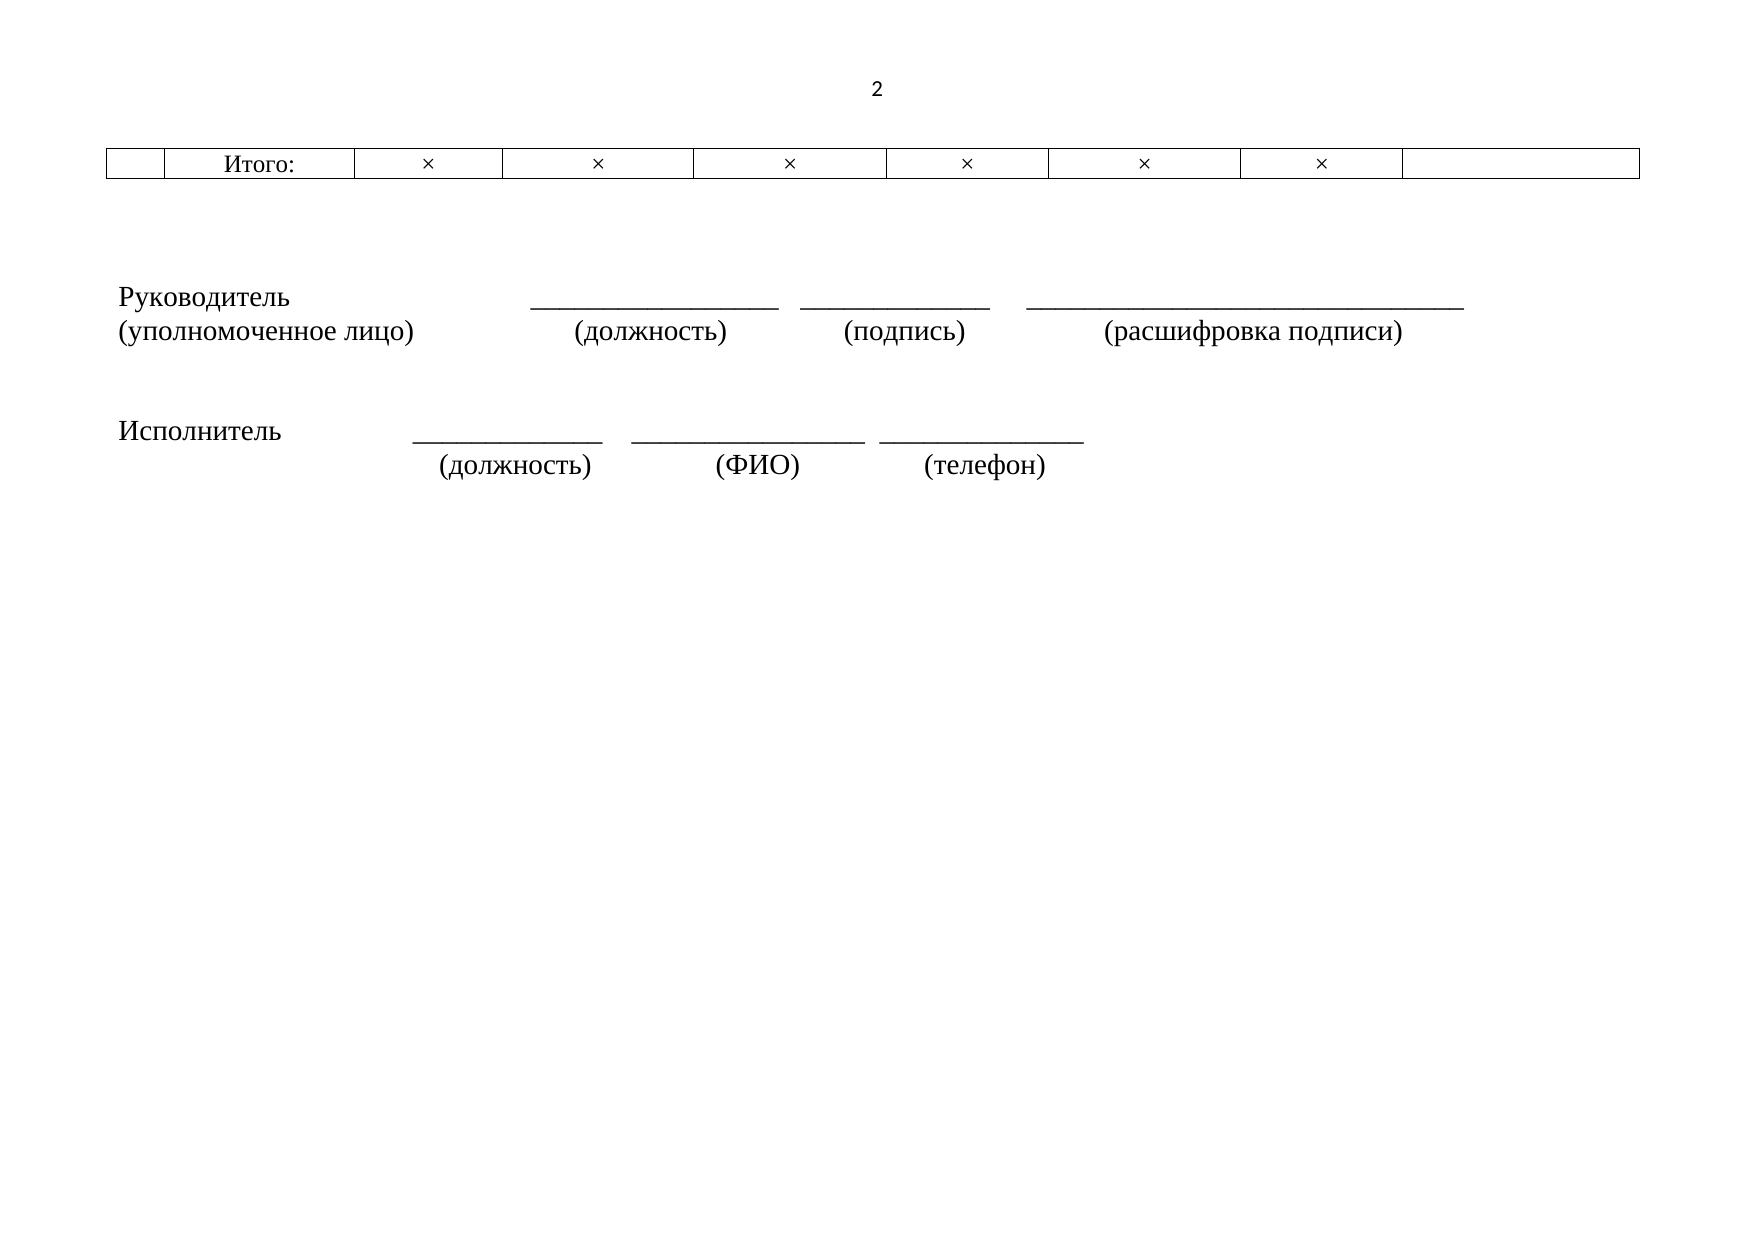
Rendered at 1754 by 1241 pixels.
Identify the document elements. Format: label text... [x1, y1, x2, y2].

text (должность) (ФИО) (телефон) [118, 447, 1636, 480]
table_cell Итого: [165, 149, 354, 177]
table_cell × [694, 149, 886, 177]
table_cell [1403, 149, 1639, 177]
text Руководитель _________________ _____________ ______________________________ [118, 279, 1636, 313]
table_cell × [1241, 149, 1402, 177]
table_cell × [1049, 149, 1240, 177]
table_cell × [355, 149, 502, 177]
text (уполномоченное лицо) (должность) (подпись) (расшифровка подписи) [118, 313, 1636, 346]
table_cell × [887, 149, 1048, 177]
table_cell × [503, 149, 693, 177]
text Исполнитель _____________ ________________ ______________ [118, 413, 1636, 447]
table_cell [107, 149, 164, 177]
